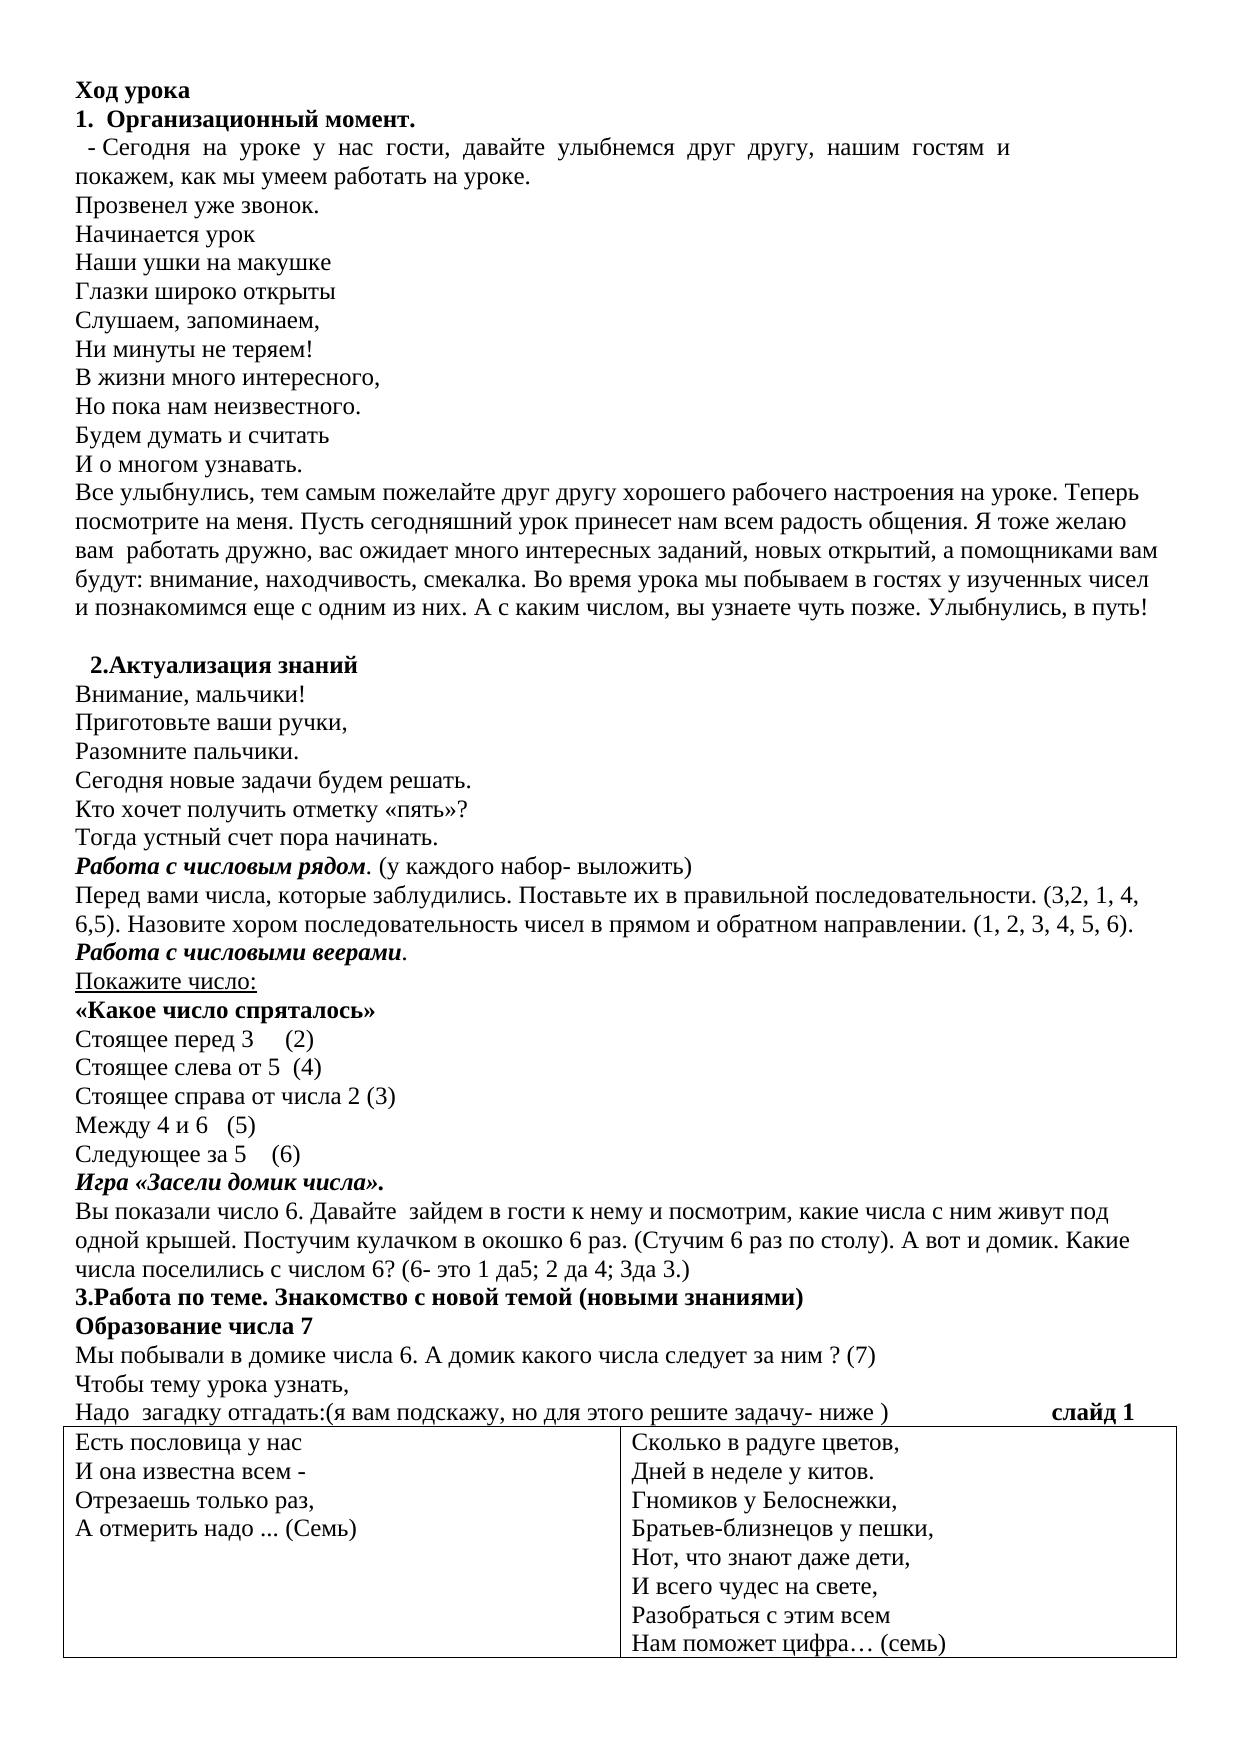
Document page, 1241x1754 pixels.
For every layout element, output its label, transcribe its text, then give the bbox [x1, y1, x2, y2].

text Но пока нам неизвестного. [75, 391, 1165, 420]
text Стоящее слева от 5 (4) [75, 1052, 1165, 1081]
text Следующее за 5 (6) [75, 1139, 1165, 1167]
text Ни минуты не теряем! [75, 334, 1165, 362]
text Глазки широко открыты [75, 276, 1165, 305]
text Начинается урок [75, 219, 1165, 247]
text Ход урока [75, 75, 1165, 104]
text Все улыбнулись, тем самым пожелайте друг другу хорошего рабочего настроения на уроке. Теперь посмотрите на меня. Пусть сегодняшний урок принесет нам всем радость общения. Я тоже желаю вам работать дружно, вас ожидает много интересных заданий, новых открытий, а помощниками вам будут: внимание, находчивость, смекалка. Во время урока мы побываем в гостях у изученных чисел и познакомимся еще с одним из них. А с каким числом, вы узнаете чуть позже. Улыбнулись, в путь! [75, 477, 1165, 621]
text Вы показали число 6. Давайте зайдем в гости к нему и посмотрим, какие числа с ним живут под одной крышей. Постучим кулачком в окошко 6 раз. (Стучим 6 раз по столу). А вот и домик. Какие числа поселились с числом 6? (6- это 1 да5; 2 да 4; 3да 3.) [75, 1196, 1165, 1282]
text Между 4 и 6 (5) [75, 1110, 1165, 1139]
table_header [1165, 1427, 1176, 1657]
text 2.Актуализация знаний [75, 650, 1165, 679]
table_header Есть пословица у нас И она известна всем - Отрезаешь только раз, А отмерить надо ... (Семь) [64, 1427, 620, 1657]
text Внимание, мальчики! Приготовьте ваши ручки, Разомните пальчики. Сегодня новые задачи будем решать. Кто хочет получить отметку «пять»? Тогда устный счет пора начинать. [75, 679, 1165, 851]
text Работа с числовым рядом. (у каждого набор- выложить) [75, 851, 1165, 880]
text «Какое число спряталось» [75, 995, 1165, 1024]
text Наши ушки на макушке [75, 247, 1165, 276]
text 1. Организационный момент. [75, 104, 1165, 132]
text Покажите число: [75, 966, 1165, 995]
text - Сегодня на уроке у нас гости, давайте улыбнемся друг другу, нашим гостям и [75, 132, 1165, 161]
text Прозвенел уже звонок. [75, 190, 1165, 219]
text Слушаем, запоминаем, [75, 305, 1165, 334]
text Будем думать и считать [75, 420, 1165, 449]
text В жизни много интересного, [75, 362, 1165, 391]
text покажем, как мы умеем работать на уроке. [75, 161, 1165, 190]
text Мы побывали в домике числа 6. А домик какого числа следует за ним ? (7) [75, 1340, 1165, 1369]
text Стоящее перед 3 (2) [75, 1024, 1165, 1052]
text Чтобы тему урока узнать, Надо загадку отгадать:(я вам подскажу, но для этого решите задачу- ниже ) слайд 1 [75, 1369, 1165, 1426]
text 3.Работа по теме. Знакомство с новой темой (новыми знаниями) [75, 1282, 1165, 1311]
text Работа с числовыми веерами. [75, 937, 1165, 966]
text И о многом узнавать. [75, 449, 1165, 477]
text Перед вами числа, которые заблудились. Поставьте их в правильной последовательности. (3,2, 1, 4, 6,5). Назовите хором последовательность чисел в прямом и обратном направлении. (1, 2, 3, 4, 5, 6). [75, 880, 1165, 937]
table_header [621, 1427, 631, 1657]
text Стоящее справа от числа 2 (3) [75, 1081, 1165, 1110]
text Образование числа 7 [75, 1311, 1165, 1340]
text Игра «Засели домик числа». [75, 1167, 1165, 1196]
